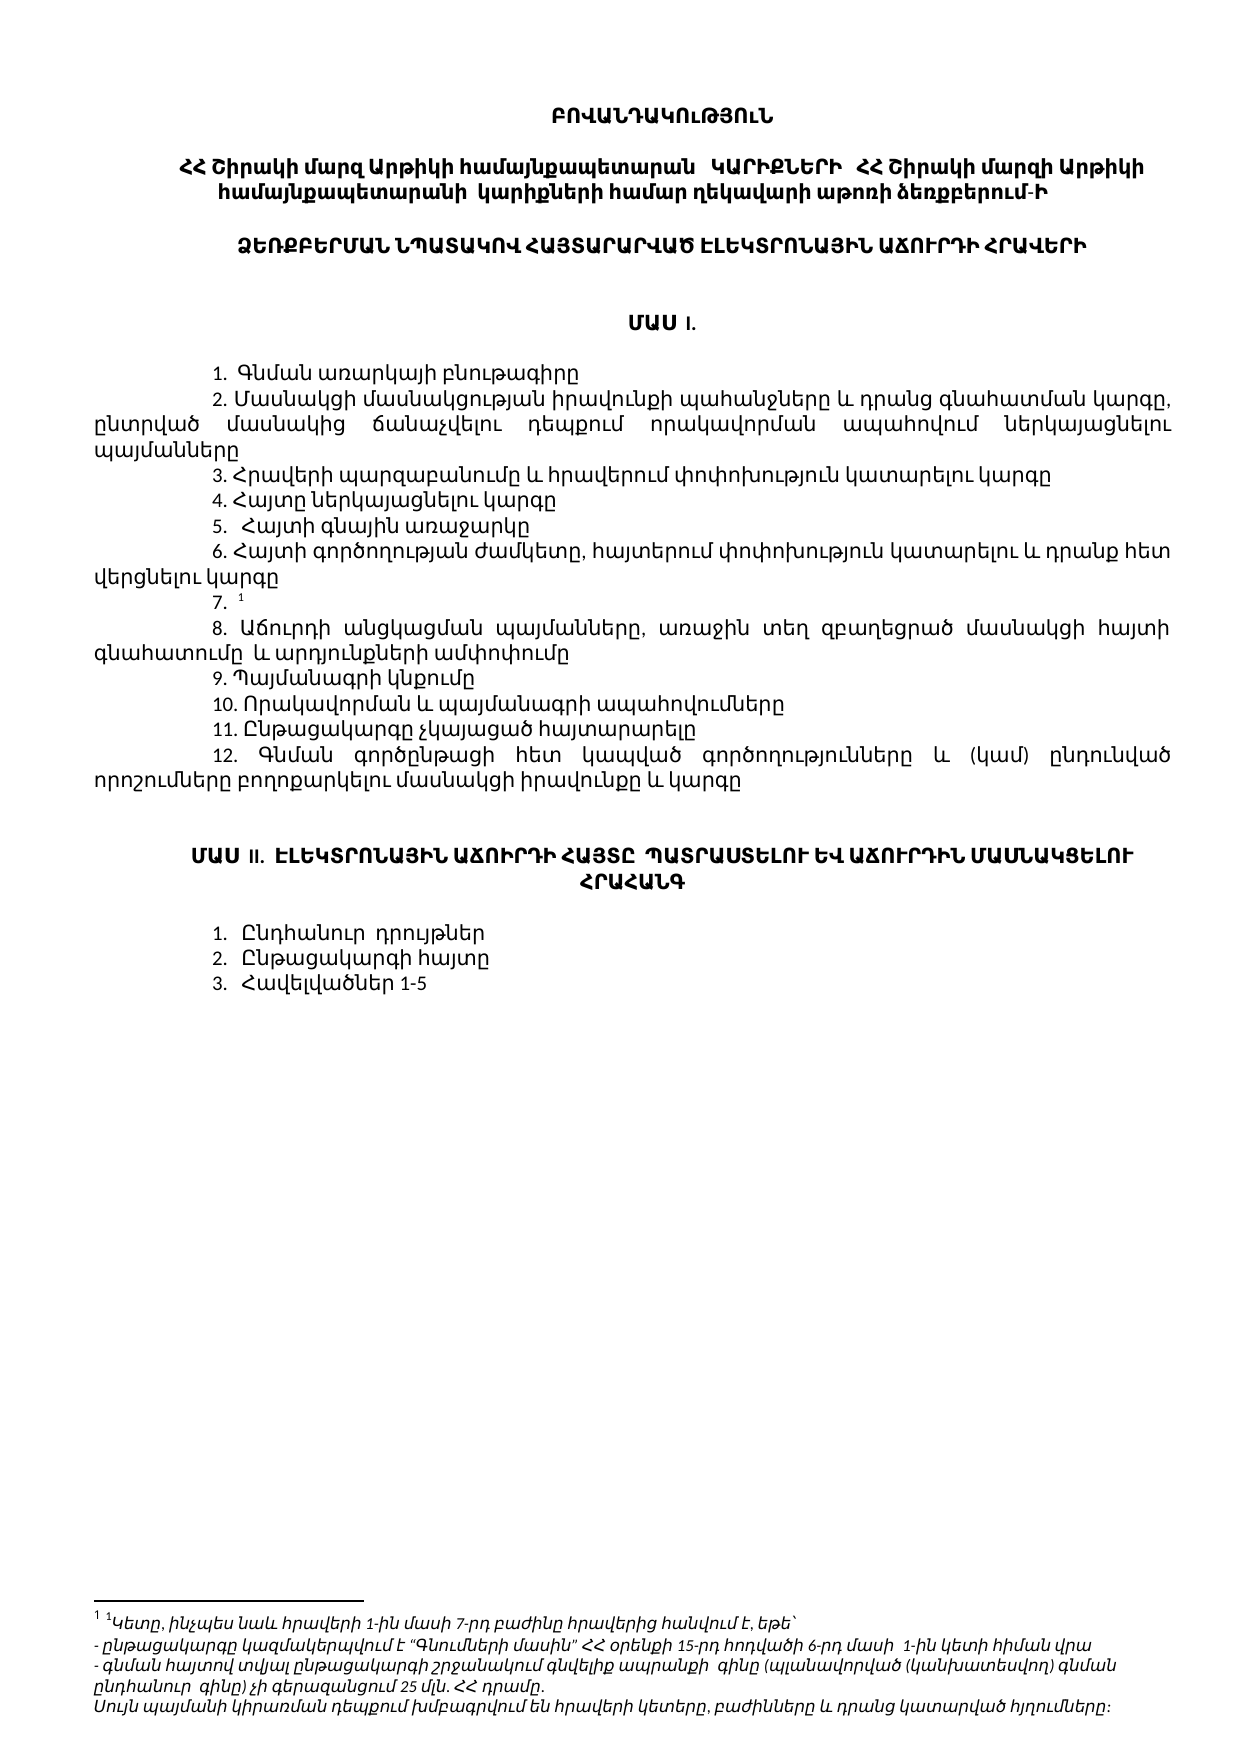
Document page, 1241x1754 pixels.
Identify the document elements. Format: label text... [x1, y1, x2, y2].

text 5. Հայտի գնային առաջարկը [94, 513, 1171, 538]
text 3. Հավելվածներ 1-5 [94, 971, 1171, 996]
text 1. Գնման առարկայի բնութագիրը [94, 361, 1171, 386]
text 9. Պայմանագրի կնքումը [94, 666, 1171, 691]
text 8. Աճուրդի անցկացման պայմանները, առաջին տեղ զբաղեցրած մասնակցի հայտի գնահատումը և արդյունքների ամփոփումը [94, 615, 1171, 666]
text ՀՀ Շիրակի մարզ Արթիկի համայնքապետարան ԿԱՐԻՔՆԵՐԻ ՀՀ Շիրակի մարզի Արթիկի համայնքապետարանի կարիքների համար ղեկավարի աթոռի ձեռքբերում-Ի [94, 154, 1171, 205]
text ՄԱՍ II. ԷԼԵԿՏՐՈՆԱՅԻՆ ԱՃՈԻՐԴԻ ՀԱՅՏԸ ՊԱՏՐԱՍՏԵԼՈՒ ԵՎ ԱՃՈՒՐԴԻՆ ՄԱՍՆԱԿՑԵԼՈՒ ՀՐԱՀԱՆԳ [94, 843, 1171, 894]
text 10. Որակավորման և պայմանագրի ապահովումները [94, 691, 1171, 716]
text ՁԵՌՔԲԵՐՄԱՆ ՆՊԱՏԱԿՈՎ ՀԱՅՏԱՐԱՐՎԱԾ ԷԼԵԿՏՐՈՆԱՅԻՆ ԱՃՈՒՐԴԻ ՀՐԱՎԵՐԻ [94, 233, 1171, 259]
text 3. Հրավերի պարզաբանումը և հրավերում փոփոխություն կատարելու կարգը [94, 462, 1171, 488]
text 2. Մասնակցի մասնակցության իրավունքի պահանջները և դրանց գնահատման կարգը, ընտրված մասնակից ճանաչվելու դեպքում որակավորման ապահովում ներկայացնելու պայմանները [94, 386, 1171, 462]
text ԲՈՎԱՆԴԱԿՈւԹՅՈւՆ [94, 103, 1171, 128]
text 11. Ընթացակարգը չկայացած հայտարարելը [94, 716, 1171, 742]
text ՄԱՍ I. [94, 310, 1171, 335]
text 4. Հայտը ներկայացնելու կարգը [94, 488, 1171, 513]
text 12. Գնման գործընթացի հետ կապված գործողությունները և (կամ) ընդունված որոշումները բողոքարկելու մասնակցի իրավունքը և կարգը [94, 742, 1171, 793]
text 1. Ընդհանուր դրույթներ [94, 920, 1171, 945]
text 6. Հայտի գործողության ժամկետը, հայտերում փոփոխություն կատարելու և դրանք հետ վերցնելու կարգը [94, 538, 1171, 589]
text 2. Ընթացակարգի հայտը [94, 945, 1171, 971]
text 7. 1 [94, 589, 1171, 615]
